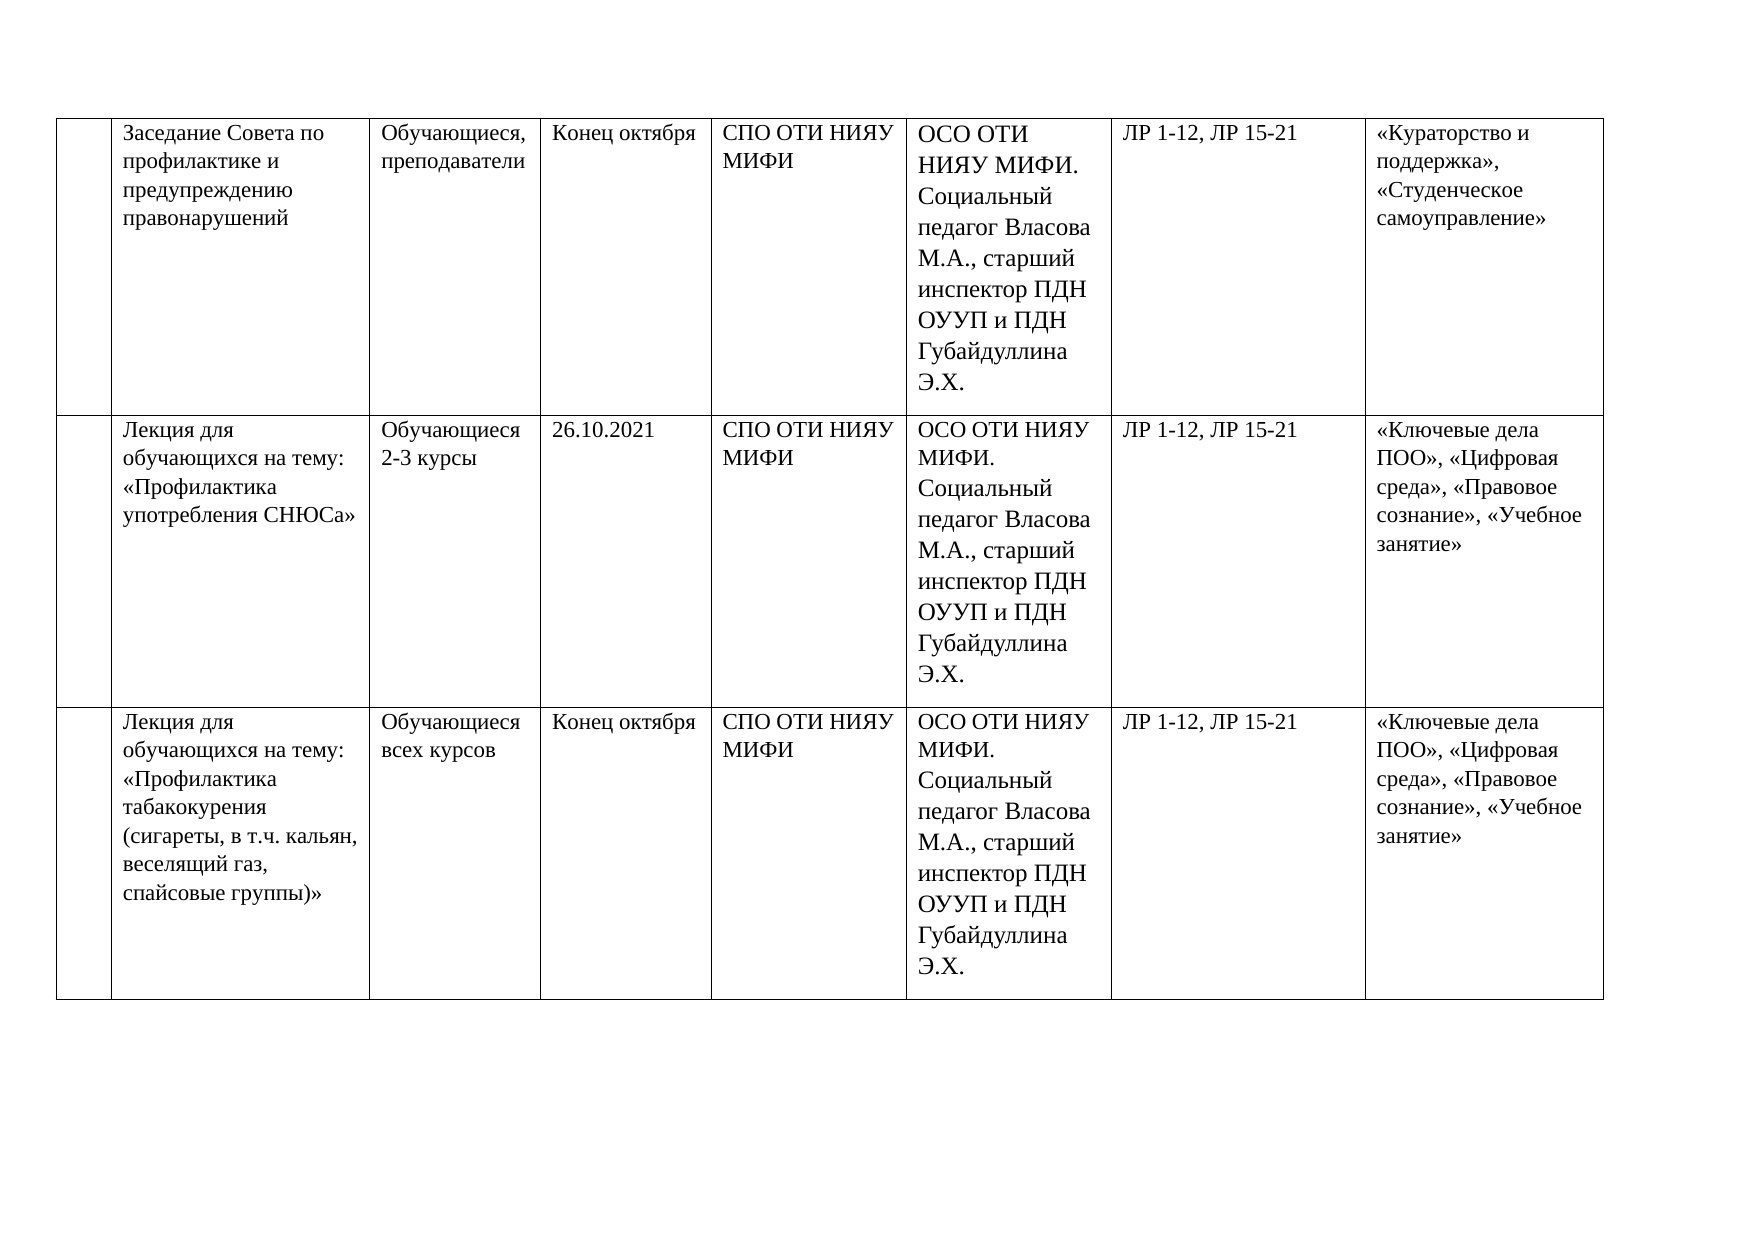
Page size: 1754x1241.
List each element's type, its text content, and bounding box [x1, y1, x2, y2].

table_cell СПО ОТИ НИЯУ МИФИ [712, 119, 906, 415]
table_cell Обучающиеся всех курсов [370, 708, 540, 999]
table_cell [57, 416, 111, 707]
table_cell ЛР 1-12, ЛР 15-21 [1112, 708, 1365, 999]
table_cell Обучающиеся, преподаватели [370, 119, 540, 415]
table_cell Конец октября [541, 119, 711, 415]
table_cell Обучающиеся 2-3 курсы [370, 416, 540, 707]
table_cell [57, 119, 111, 415]
table_cell ОСО ОТИ НИЯУ МИФИ. Социальный педагог Власова М.А., старший инспектор ПДН ОУУП и ПДН Губайдуллина Э.Х. [907, 708, 1111, 999]
table_cell Лекция для обучающихся на тему: «Профилактика табакокурения (сигареты, в т.ч. кальян, веселящий газ, спайсовые группы)» [112, 708, 369, 999]
table_cell Конец октября [541, 708, 711, 999]
table_cell ЛР 1-12, ЛР 15-21 [1112, 119, 1365, 415]
table_cell Заседание Совета по профилактике и предупреждению правонарушений [112, 119, 369, 415]
table_cell «Кураторство и поддержка», «Студенческое самоуправление» [1366, 119, 1603, 415]
table_cell СПО ОТИ НИЯУ МИФИ [712, 416, 906, 707]
table_cell «Ключевые дела ПОО», «Цифровая среда», «Правовое сознание», «Учебное занятие» [1366, 416, 1603, 707]
table_cell «Ключевые дела ПОО», «Цифровая среда», «Правовое сознание», «Учебное занятие» [1366, 708, 1603, 999]
table_cell 26.10.2021 [541, 416, 711, 707]
table_cell ЛР 1-12, ЛР 15-21 [1112, 416, 1365, 707]
table_cell [57, 708, 111, 999]
table_cell СПО ОТИ НИЯУ МИФИ [712, 708, 906, 999]
table_cell Лекция для обучающихся на тему: «Профилактика употребления СНЮСа» [112, 416, 369, 707]
table_cell ОСО ОТИ НИЯУ МИФИ. Социальный педагог Власова М.А., старший инспектор ПДН ОУУП и ПДН Губайдуллина Э.Х. [907, 119, 1111, 415]
table_cell ОСО ОТИ НИЯУ МИФИ. Социальный педагог Власова М.А., старший инспектор ПДН ОУУП и ПДН Губайдуллина Э.Х. [907, 416, 1111, 707]
